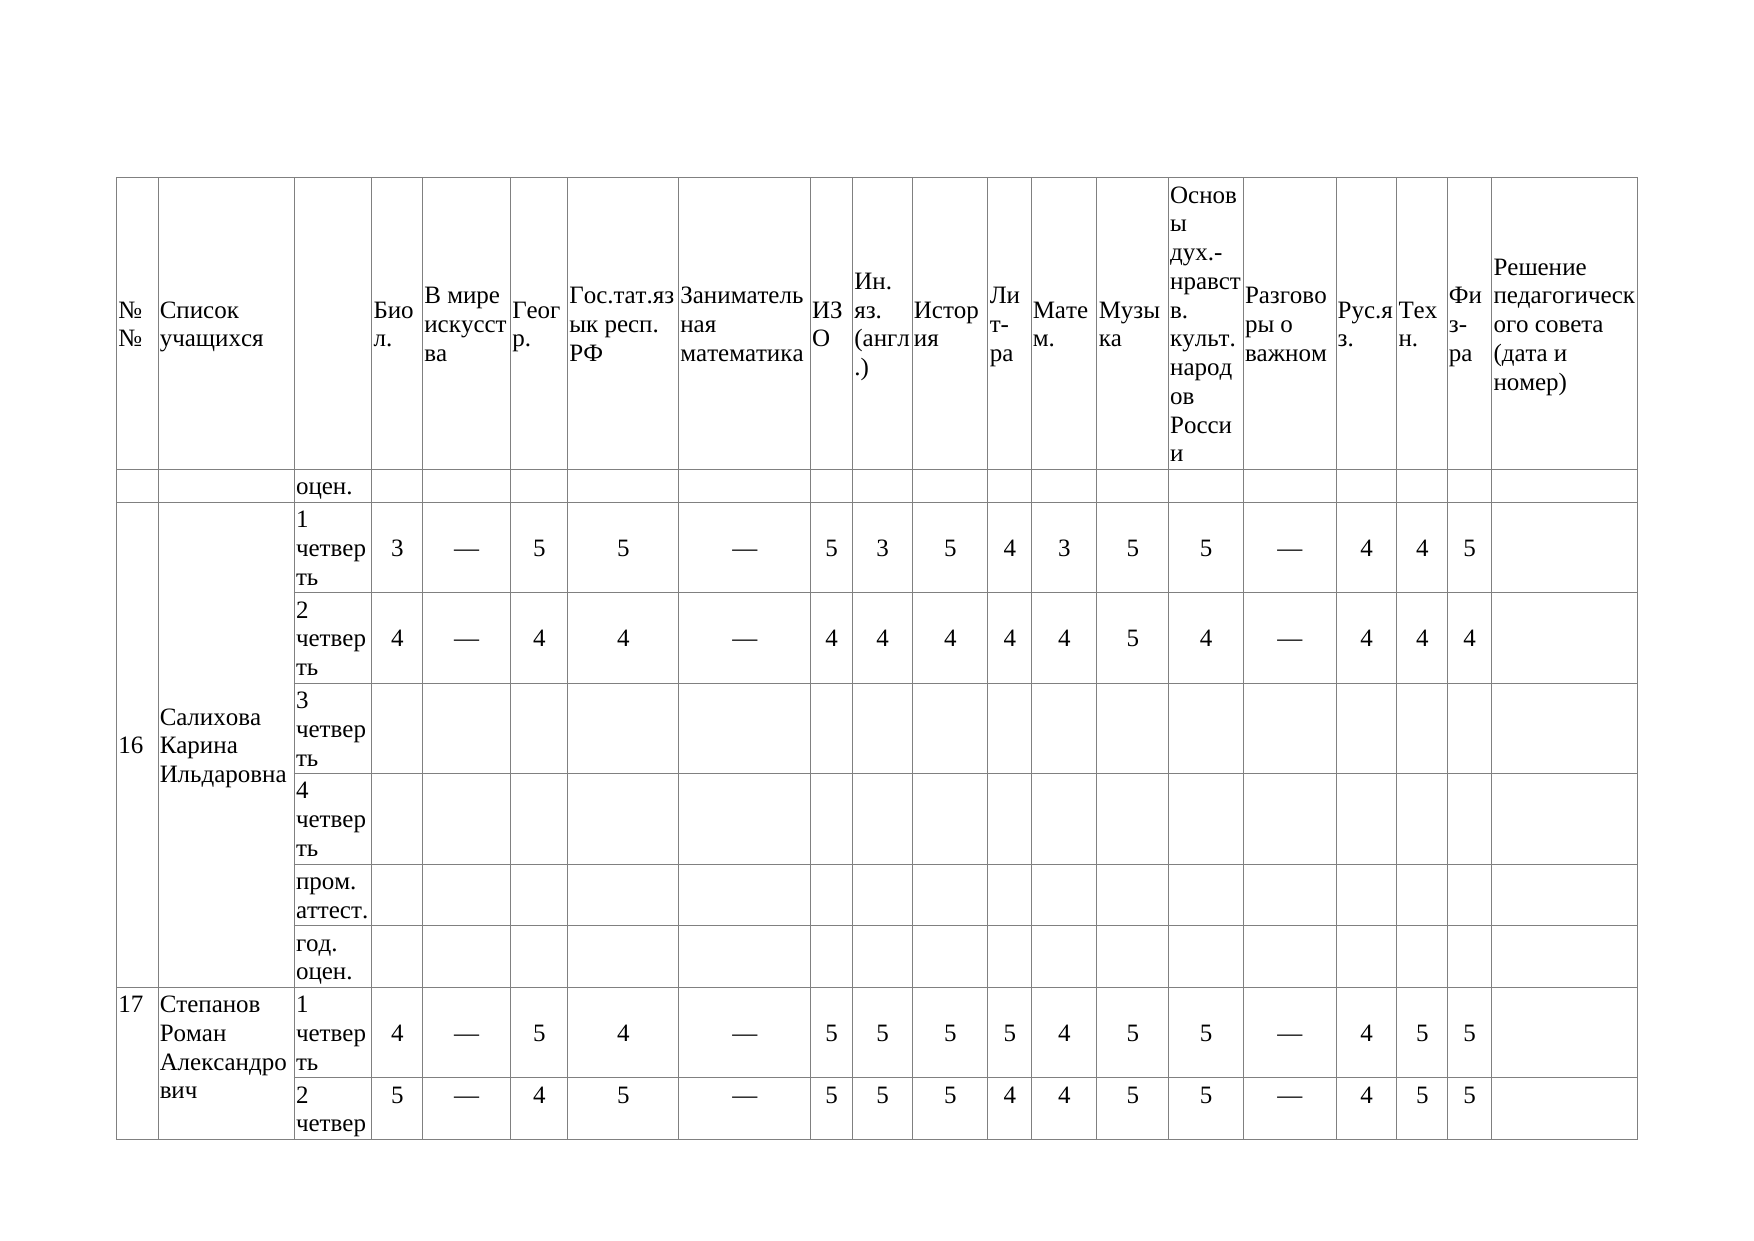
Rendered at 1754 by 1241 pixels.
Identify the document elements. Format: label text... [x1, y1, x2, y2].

table_cell [1448, 774, 1491, 863]
table_cell 4 [1397, 593, 1447, 683]
table_cell 5 [853, 988, 912, 1077]
table_cell [913, 470, 987, 502]
table_cell [679, 865, 810, 925]
table_cell 5 [913, 988, 987, 1077]
table_cell [1337, 684, 1396, 773]
table_cell 5 [811, 988, 852, 1077]
table_cell [988, 865, 1031, 925]
table_cell [853, 865, 912, 925]
table_cell 5 [1169, 503, 1243, 592]
table_cell 5 [1097, 503, 1168, 592]
table_cell [1244, 774, 1336, 863]
table_cell — [423, 988, 510, 1077]
table_cell — [1244, 988, 1336, 1077]
table_cell 4 [1169, 593, 1243, 683]
table_cell [913, 926, 987, 987]
table_cell 5 [811, 1078, 852, 1139]
table_cell [1032, 684, 1096, 773]
table_cell [372, 926, 422, 987]
table_cell [1337, 470, 1396, 502]
table_cell 4 [1397, 503, 1447, 592]
table_header История [913, 178, 987, 469]
table_cell [1492, 684, 1637, 773]
table_header Рус.яз. [1337, 178, 1396, 469]
table_cell 3 [1032, 503, 1096, 592]
table_cell [1397, 684, 1447, 773]
table_cell 4 четверть [295, 774, 371, 863]
table_cell 5 [988, 988, 1031, 1077]
table_cell [1337, 774, 1396, 863]
table_cell 5 [1448, 988, 1491, 1077]
table_cell [511, 774, 567, 863]
table_cell 4 [988, 593, 1031, 683]
table_cell [511, 926, 567, 987]
table_cell [1492, 1078, 1637, 1139]
table_cell — [679, 593, 810, 683]
table_cell 4 [372, 593, 422, 683]
table_cell — [423, 1078, 510, 1139]
table_cell [511, 470, 567, 502]
table_cell — [679, 1078, 810, 1139]
table_cell [1097, 865, 1168, 925]
table_cell 4 [853, 593, 912, 683]
table_cell 4 [913, 593, 987, 683]
table_header №№ [117, 178, 158, 469]
table_cell 4 [511, 1078, 567, 1139]
table_header Разговоры о важном [1244, 178, 1336, 469]
table_cell 5 [913, 1078, 987, 1139]
table_cell год. оцен. [295, 470, 371, 502]
table_cell [372, 470, 422, 502]
table_header ИЗО [811, 178, 852, 469]
table_cell [1337, 865, 1396, 925]
table_cell 4 [1337, 988, 1396, 1077]
table_header Занимательная математика [679, 178, 810, 469]
table_cell 5 [1097, 1078, 1168, 1139]
table_cell 2 четверть [295, 1078, 371, 1139]
table_header Геогр. [511, 178, 567, 469]
table_cell 5 [913, 503, 987, 592]
table_cell 5 [1169, 1078, 1243, 1139]
table_header Музыка [1097, 178, 1168, 469]
table_cell [568, 684, 678, 773]
table_cell [1169, 865, 1243, 925]
table_cell [1169, 774, 1243, 863]
table_cell [1032, 774, 1096, 863]
table_cell — [679, 988, 810, 1077]
table_header Решение педагогического совета (дата и номер) [1492, 178, 1637, 469]
table_cell [1492, 926, 1637, 987]
table_cell [1397, 774, 1447, 863]
table_cell [372, 774, 422, 863]
table_cell 3 четверть [295, 684, 371, 773]
table_cell 5 [568, 503, 678, 592]
table_cell [372, 865, 422, 925]
table_cell [988, 470, 1031, 502]
table_cell 17 [117, 988, 158, 1139]
table_cell [988, 684, 1031, 773]
table_cell [568, 865, 678, 925]
table_cell 4 [511, 593, 567, 683]
table_cell [1169, 684, 1243, 773]
table_cell 4 [568, 988, 678, 1077]
table_cell 5 [568, 1078, 678, 1139]
table_cell [811, 926, 852, 987]
table_cell [679, 926, 810, 987]
table_cell [679, 470, 810, 502]
table_cell [679, 774, 810, 863]
table_cell [1492, 774, 1637, 863]
table_cell [988, 926, 1031, 987]
table_header Список учащихся [159, 178, 294, 469]
table_cell [511, 865, 567, 925]
table_cell [1397, 926, 1447, 987]
table_cell — [1244, 503, 1336, 592]
table_cell 4 [1032, 593, 1096, 683]
table_cell [1337, 926, 1396, 987]
table_cell 4 [568, 593, 678, 683]
table_cell [1032, 470, 1096, 502]
table_cell [1244, 926, 1336, 987]
table_header В мире искусства [423, 178, 510, 469]
table_cell [423, 470, 510, 502]
table_cell 4 [372, 988, 422, 1077]
table_cell [913, 684, 987, 773]
table_cell [1032, 865, 1096, 925]
table_cell год. оцен. [295, 926, 371, 987]
table_header Ин. яз. (англ.) [853, 178, 912, 469]
table_cell 5 [1169, 988, 1243, 1077]
table_cell 5 [1097, 593, 1168, 683]
table_cell [423, 865, 510, 925]
table_cell [1492, 988, 1637, 1077]
table_header Матем. [1032, 178, 1096, 469]
table_cell Степанов Роман Александрович [159, 988, 294, 1139]
table_cell 3 [853, 503, 912, 592]
table_cell [1244, 865, 1336, 925]
table_cell 5 [853, 1078, 912, 1139]
table_cell [988, 774, 1031, 863]
table_cell [1097, 926, 1168, 987]
table_cell 4 [1448, 593, 1491, 683]
table_cell 1 четверть [295, 988, 371, 1077]
table_cell 5 [372, 1078, 422, 1139]
table_cell 5 [511, 503, 567, 592]
table_cell 5 [1397, 988, 1447, 1077]
table_cell [1244, 684, 1336, 773]
table_cell — [423, 503, 510, 592]
table_cell — [679, 503, 810, 592]
table_cell 4 [988, 503, 1031, 592]
table_header Гос.тат.язык респ. РФ [568, 178, 678, 469]
table_cell [372, 684, 422, 773]
table_cell [1448, 926, 1491, 987]
table_header Техн. [1397, 178, 1447, 469]
table_cell [568, 470, 678, 502]
table_cell [1448, 865, 1491, 925]
table_cell [1032, 926, 1096, 987]
table_cell — [423, 593, 510, 683]
table_cell 4 [1337, 593, 1396, 683]
table_header Лит-ра [988, 178, 1031, 469]
table_cell 16 [117, 503, 158, 987]
table_cell [1244, 470, 1336, 502]
table_cell [568, 774, 678, 863]
table_cell 2 четверть [295, 593, 371, 683]
table_cell [913, 774, 987, 863]
table_cell 5 [1397, 1078, 1447, 1139]
table_cell [1169, 470, 1243, 502]
table_cell [853, 926, 912, 987]
table_cell [679, 684, 810, 773]
table_cell [1397, 865, 1447, 925]
table_cell 5 [511, 988, 567, 1077]
table_header Биол. [372, 178, 422, 469]
table_cell 1 четверть [295, 503, 371, 592]
table_cell [913, 865, 987, 925]
table_cell [1448, 470, 1491, 502]
table_cell [853, 470, 912, 502]
table_cell [511, 684, 567, 773]
table_cell 5 [1448, 1078, 1491, 1139]
table_cell 5 [1448, 503, 1491, 592]
table_cell [423, 684, 510, 773]
table_cell [853, 684, 912, 773]
table_cell [1492, 593, 1637, 683]
table_cell [1097, 470, 1168, 502]
table_cell [1492, 470, 1637, 502]
table_cell [423, 774, 510, 863]
table_cell 4 [1032, 1078, 1096, 1139]
table_cell [1397, 470, 1447, 502]
table_cell [1448, 684, 1491, 773]
table_header Физ-ра [1448, 178, 1491, 469]
table_cell [568, 926, 678, 987]
table_cell 4 [811, 593, 852, 683]
table_cell 4 [988, 1078, 1031, 1139]
table_header Основы дух.-нравств. культ. народов России [1169, 178, 1243, 469]
table_cell — [1244, 1078, 1336, 1139]
table_cell [1492, 865, 1637, 925]
table_cell [1492, 503, 1637, 592]
table_cell [1097, 684, 1168, 773]
table_cell [853, 774, 912, 863]
table_cell 4 [1032, 988, 1096, 1077]
table_cell — [1244, 593, 1336, 683]
table_cell 5 [811, 503, 852, 592]
table_cell [423, 926, 510, 987]
table_cell [811, 470, 852, 502]
table_cell [811, 774, 852, 863]
table_cell 5 [1097, 988, 1168, 1077]
table_cell [1097, 774, 1168, 863]
table_cell 4 [1337, 503, 1396, 592]
table_cell пром. аттест. [295, 865, 371, 925]
table_cell 3 [372, 503, 422, 592]
table_cell Салихова Карина Ильдаровна [159, 503, 294, 987]
table_header [295, 178, 371, 469]
table_cell [811, 684, 852, 773]
table_cell [1169, 926, 1243, 987]
table_cell [811, 865, 852, 925]
table_cell 4 [1337, 1078, 1396, 1139]
